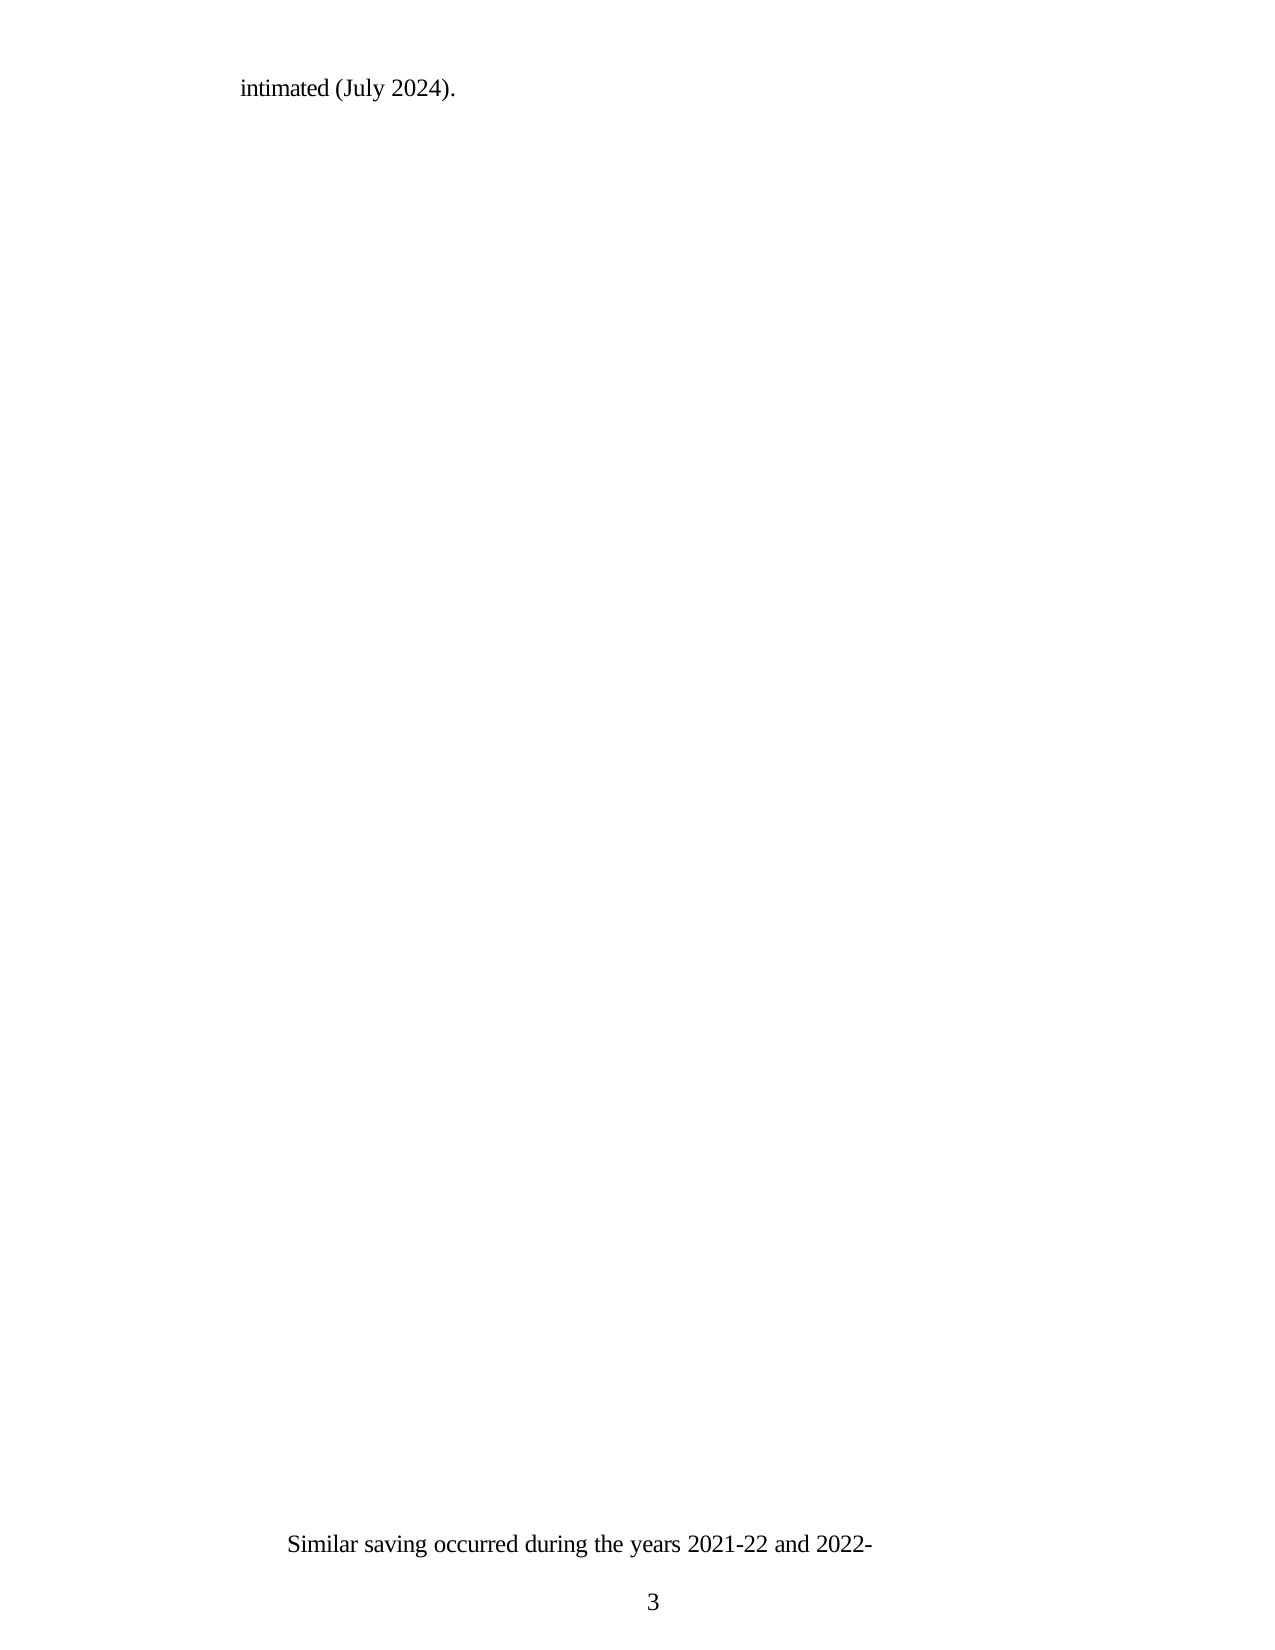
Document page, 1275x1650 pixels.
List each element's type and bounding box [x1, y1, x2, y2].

text [240, 77, 1136, 102]
